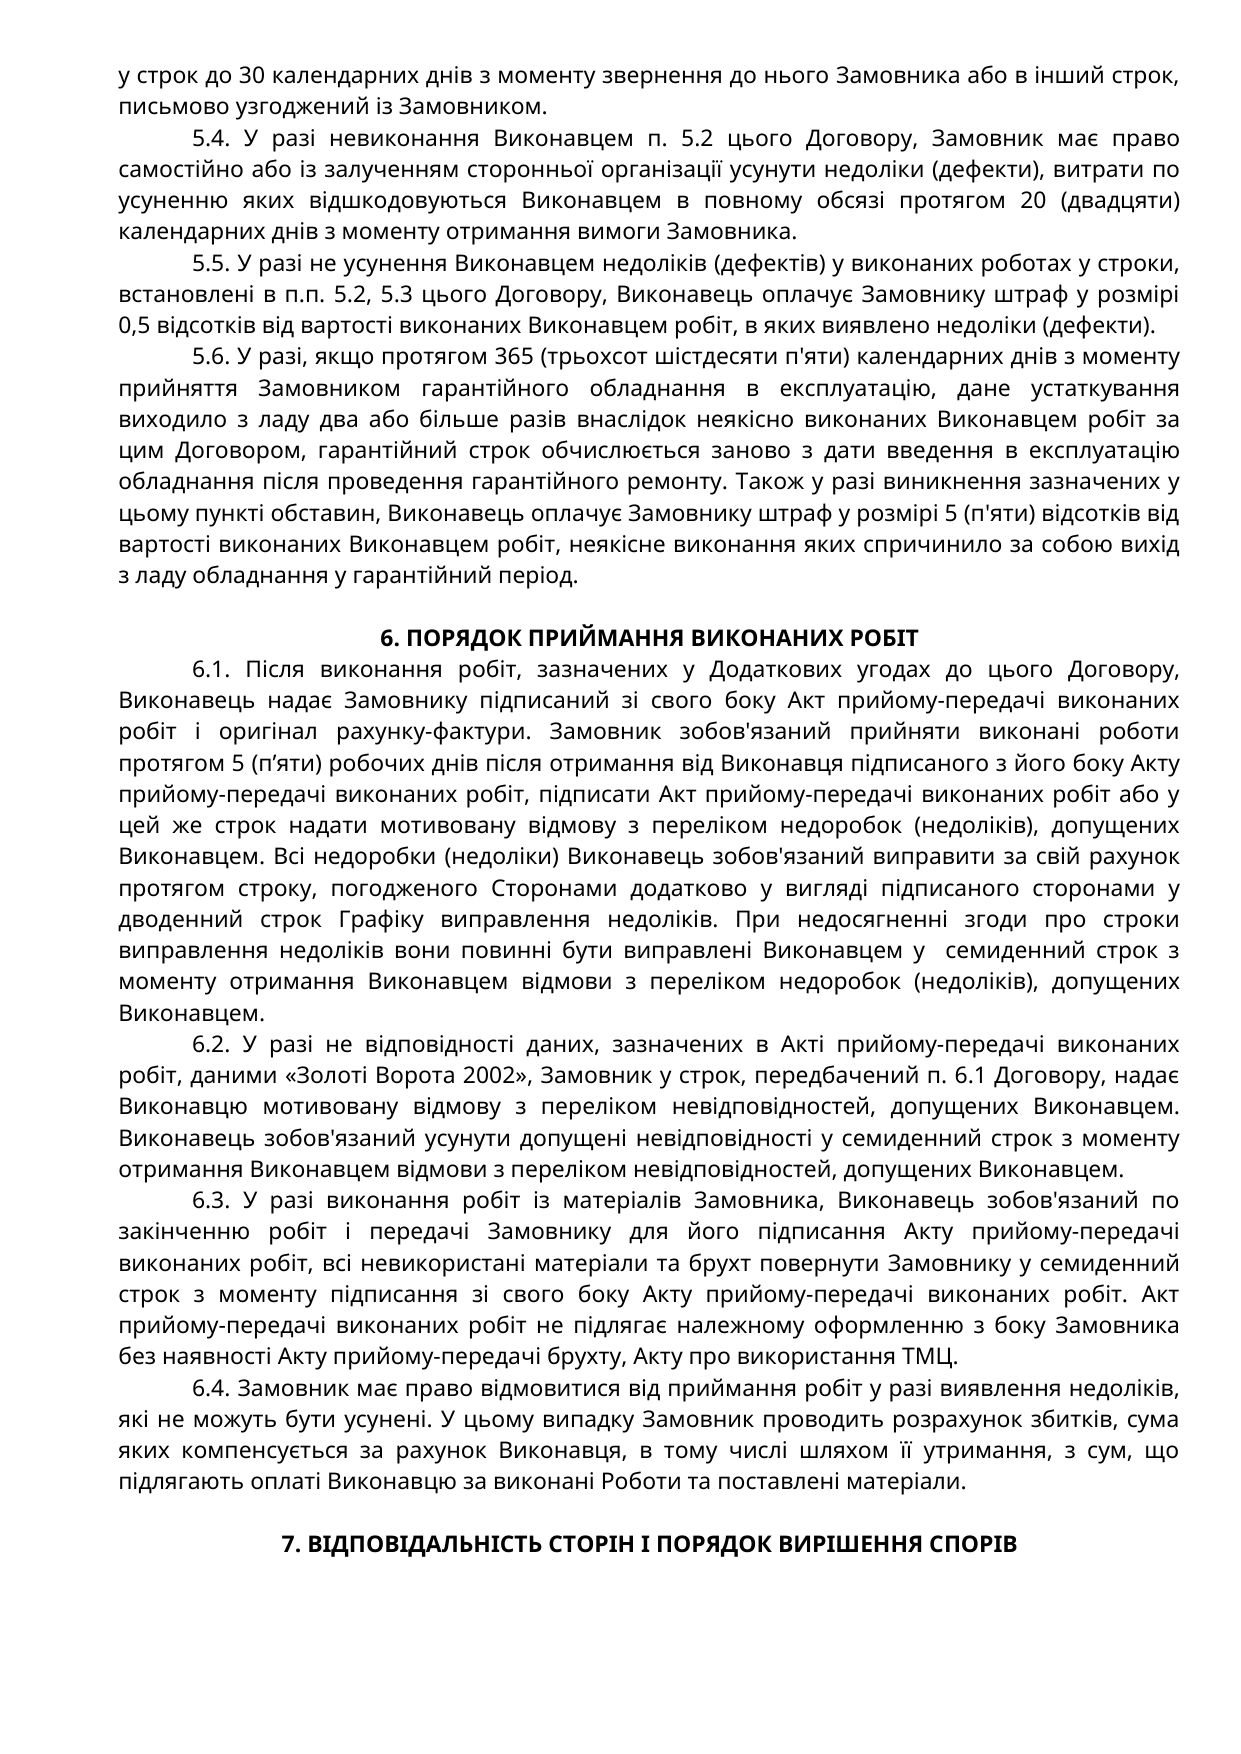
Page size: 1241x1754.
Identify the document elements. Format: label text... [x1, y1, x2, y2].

text 6.3. У разі виконання робіт із матеріалів Замовника, Виконавець зобов'язаний по закінченню робіт і передачі Замовнику для його підписання Акту прийому-передачі виконаних робіт, всі невикористані матеріали та брухт повернути Замовнику у семиденний строк з моменту підписання зі свого боку Акту прийому-передачі виконаних робіт. Акт прийому-передачі виконаних робіт не підлягає належному оформленню з боку Замовника без наявності Акту прийому-передачі брухту, Акту про використання ТМЦ. [118, 1184, 1181, 1372]
text 5.6. У разі, якщо протягом 365 (трьохсот шістдесяти п'яти) календарних днів з моменту прийняття Замовником гарантійного обладнання в експлуатацію, дане устаткування виходило з ладу два або більше разів внаслідок неякісно виконаних Виконавцем робіт за цим Договором, гарантійний строк обчислюється заново з дати введення в експлуатацію обладнання після проведення гарантійного ремонту. Також у разі виникнення зазначених у цьому пункті обставин, Виконавець оплачує Замовнику штраф у розмірі 5 (п'яти) відсотків від вартості виконаних Виконавцем робіт, неякісне виконання яких спричинило за собою вихід з ладу обладнання у гарантійний період. [118, 340, 1181, 590]
text 6. ПОРЯДОК ПРИЙМАННЯ ВИКОНАНИХ РОБІТ [118, 622, 1181, 653]
text 5.4. У разі невиконання Виконавцем п. 5.2 цього Договору, Замовник має право самостійно або із залученням сторонньої організації усунути недоліки (дефекти), витрати по усуненню яких відшкодовуються Виконавцем в повному обсязі протягом 20 (двадцяти) календарних днів з моменту отримання вимоги Замовника. [118, 122, 1181, 247]
text 7. ВІДПОВІДАЛЬНІСТЬ СТОРІН І ПОРЯДОК ВИРІШЕННЯ СПОРІВ [118, 1528, 1181, 1559]
text 6.2. У разі не відповідності даних, зазначених в Акті прийому-передачі виконаних робіт, даними «Золоті Ворота 2002», Замовник у строк, передбачений п. 6.1 Договору, надає Виконавцю мотивовану відмову з переліком невідповідностей, допущених Виконавцем. Виконавець зобов'язаний усунути допущені невідповідності у семиденний строк з моменту отримання Виконавцем відмови з переліком невідповідностей, допущених Виконавцем. [118, 1028, 1181, 1184]
text 5.5. У разі не усунення Виконавцем недоліків (дефектів) у виконаних роботах у строки, встановлені в п.п. 5.2, 5.3 цього Договору, Виконавець оплачує Замовнику штраф у розмірі 0,5 відсотків від вартості виконаних Виконавцем робіт, в яких виявлено недоліки (дефекти). [118, 247, 1181, 340]
text 6.1. Після виконання робіт, зазначених у Додаткових угодах до цього Договору, Виконавець надає Замовнику підписаний зі свого боку Акт прийому-передачі виконаних робіт і оригінал рахунку-фактури. Замовник зобов'язаний прийняти виконані роботи протягом 5 (п’яти) робочих днів після отримання від Виконавця підписаного з його боку Акту прийому-передачі виконаних робіт, підписати Акт прийому-передачі виконаних робіт або у цей же строк надати мотивовану відмову з переліком недоробок (недоліків), допущених Виконавцем. Всі недоробки (недоліки) Виконавець зобов'язаний виправити за свій рахунок протягом строку, погодженого Сторонами додатково у вигляді підписаного сторонами у дводенний строк Графіку виправлення недоліків. При недосягненні згоди про строки виправлення недоліків вони повинні бути виправлені Виконавцем у семиденний строк з моменту отримання Виконавцем відмови з переліком недоробок (недоліків), допущених Виконавцем. [118, 653, 1181, 1028]
text 6.4. Замовник має право відмовитися від приймання робіт у разі виявлення недоліків, які не можуть бути усунені. У цьому випадку Замовник проводить розрахунок збитків, сума яких компенсується за рахунок Виконавця, в тому числі шляхом її утримання, з сум, що підлягають оплаті Виконавцю за виконані Роботи та поставлені матеріали. [118, 1372, 1181, 1497]
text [118, 59, 1181, 122]
